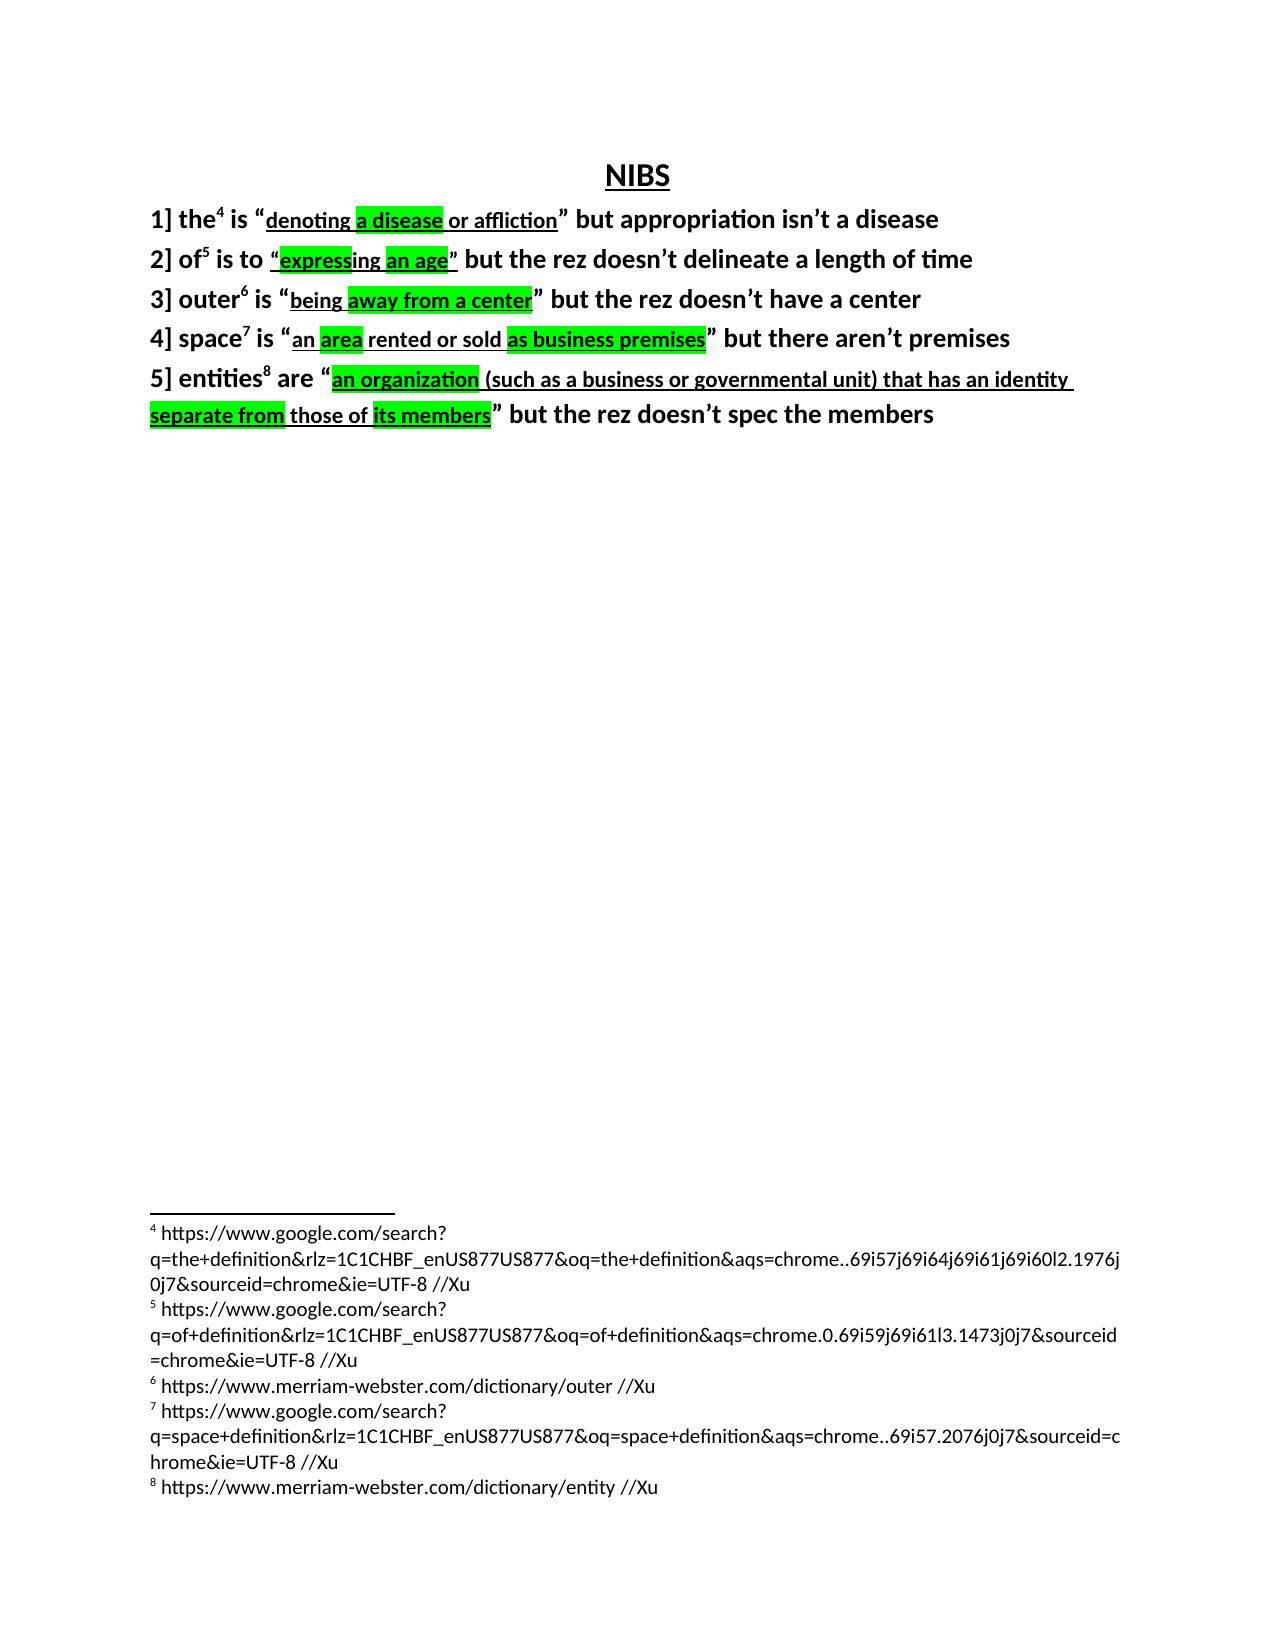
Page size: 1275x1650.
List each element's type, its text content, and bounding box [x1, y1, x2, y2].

subtitle 4] space is “an area rented or sold as business premises” but there aren’t premises [150, 322, 1125, 355]
subtitle 2] of is to “expressing an age” but the rez doesn’t delineate a length of time [150, 242, 1125, 275]
subtitle NIBS [150, 154, 1125, 195]
subtitle 5] entities are “an organization (such as a business or governmental unit) that has an identity separate from those of its members” but the rez doesn’t spec the members [150, 361, 1125, 430]
subtitle 3] outer is “being away from a center” but the rez doesn’t have a center [150, 282, 1125, 315]
subtitle 1] the is “denoting a disease or affliction” but appropriation isn’t a disease [150, 202, 1125, 235]
